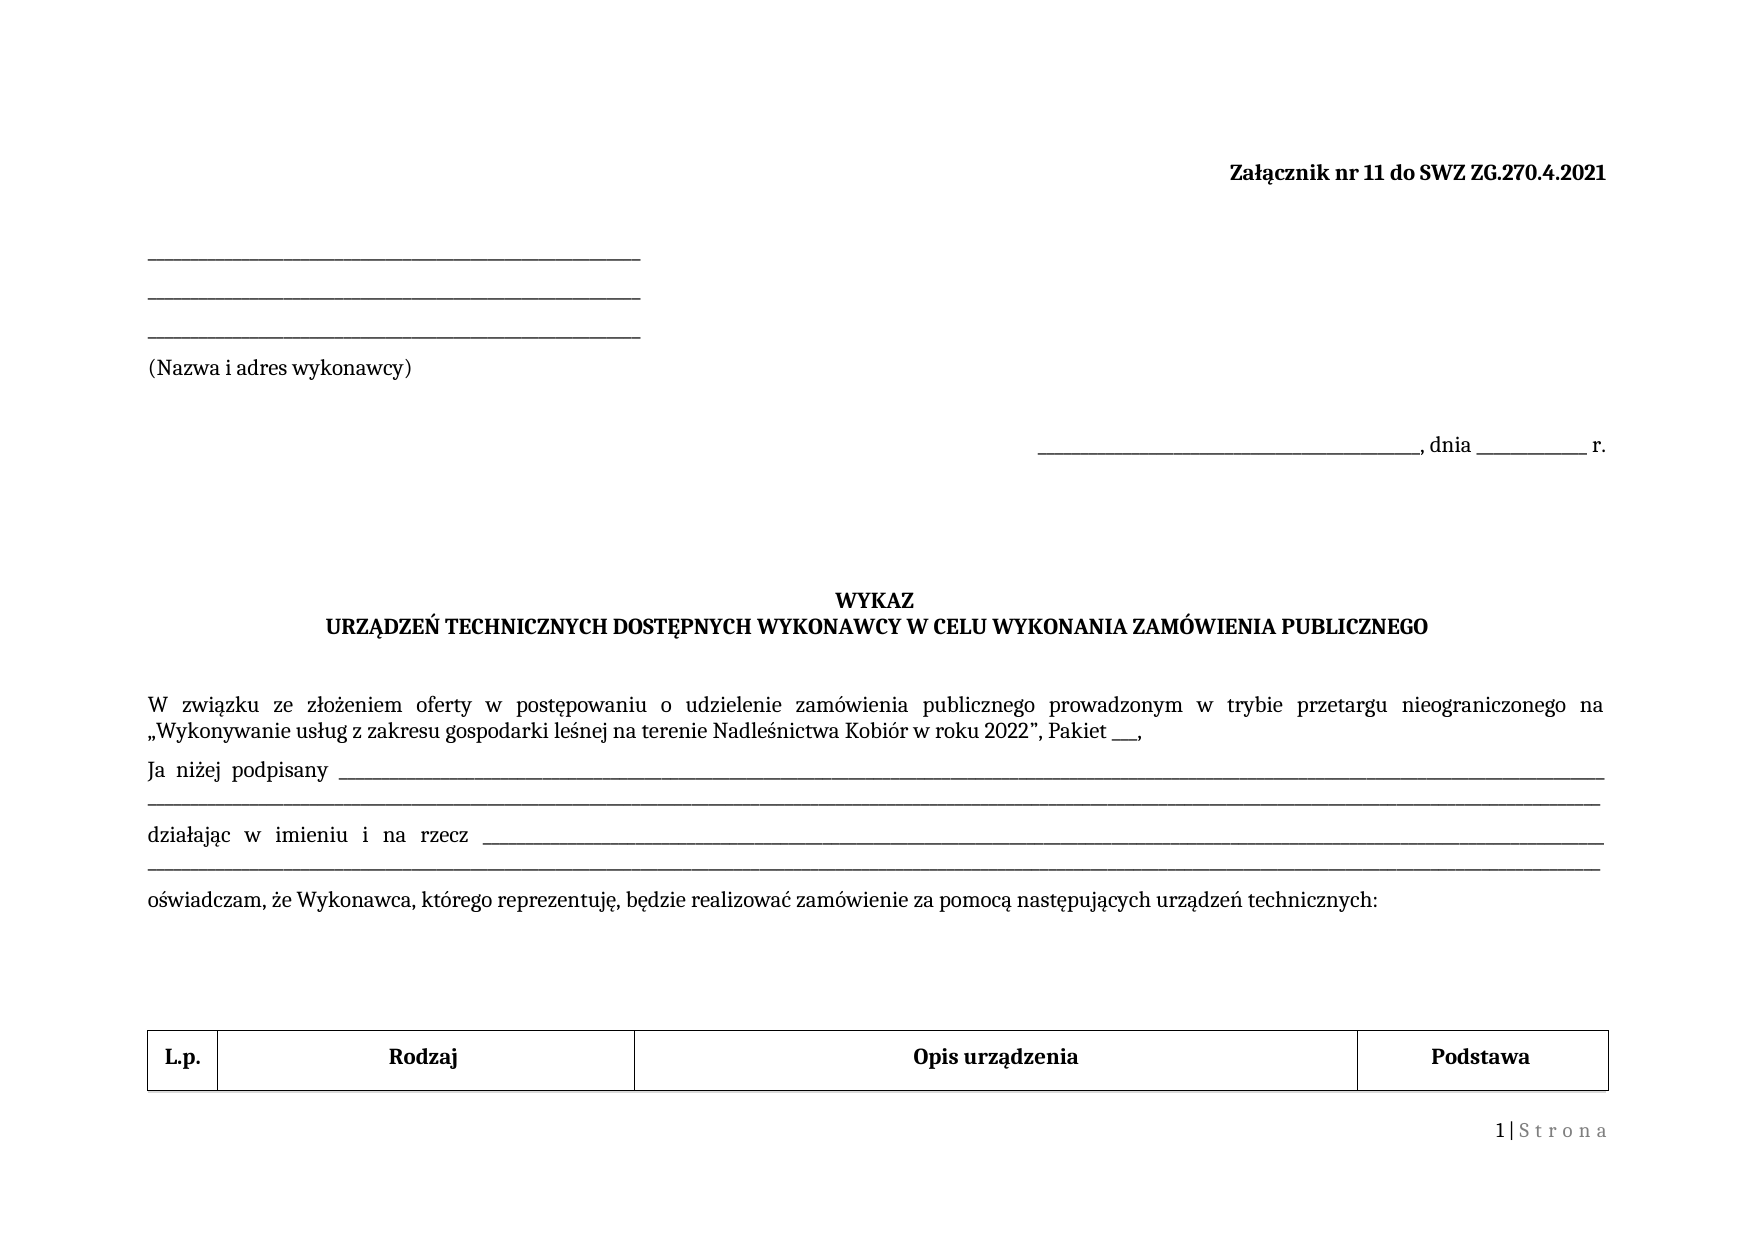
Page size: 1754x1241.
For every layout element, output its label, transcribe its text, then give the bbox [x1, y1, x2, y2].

table_header Rodzaj urządzenia [218, 1031, 634, 1090]
text __________________________________________________________ [148, 316, 1606, 342]
text W związku ze złożeniem oferty w postępowaniu o udzielenie zamówienia publicznego prowadzonym w trybie przetargu nieograniczonego na „Wykonywanie usług z zakresu gospodarki leśnej na terenie Nadleśnictwa Kobiór w roku 2022”, Pakiet ___, [148, 692, 1606, 744]
text działając w imieniu i na rzecz ____________________________________________________________________________________________________________________________________ ___________________________________________________________________________________________________________________________________________________________________________ [148, 822, 1606, 875]
table_header L.p. [148, 1031, 217, 1090]
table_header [1358, 1031, 1608, 1090]
text (Nazwa i adres wykonawcy) [148, 354, 1606, 381]
text Ja niżej podpisany _____________________________________________________________________________________________________________________________________________________ ___________________________________________________________________________________________________________________________________________________________________________ [148, 757, 1606, 809]
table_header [635, 1031, 1357, 1090]
text Załącznik nr 11 do SWZ ZG.270.4.2021 [148, 160, 1606, 186]
text WYKAZ URZĄDZEŃ TECHNICZNYCH DOSTĘPNYCH WYKONAWCY W CELU WYKONANIA ZAMÓWIENIA PUBLICZNEGO [148, 587, 1606, 640]
text __________________________________________________________ [148, 277, 1606, 303]
text __________________________________________________________ [148, 238, 1606, 264]
text oświadczam, że Wykonawca, którego reprezentuję, będzie realizować zamówienie za pomocą następujących urządzeń technicznych: [148, 887, 1606, 913]
text _____________________________________________, dnia _____________ r. [148, 432, 1606, 458]
